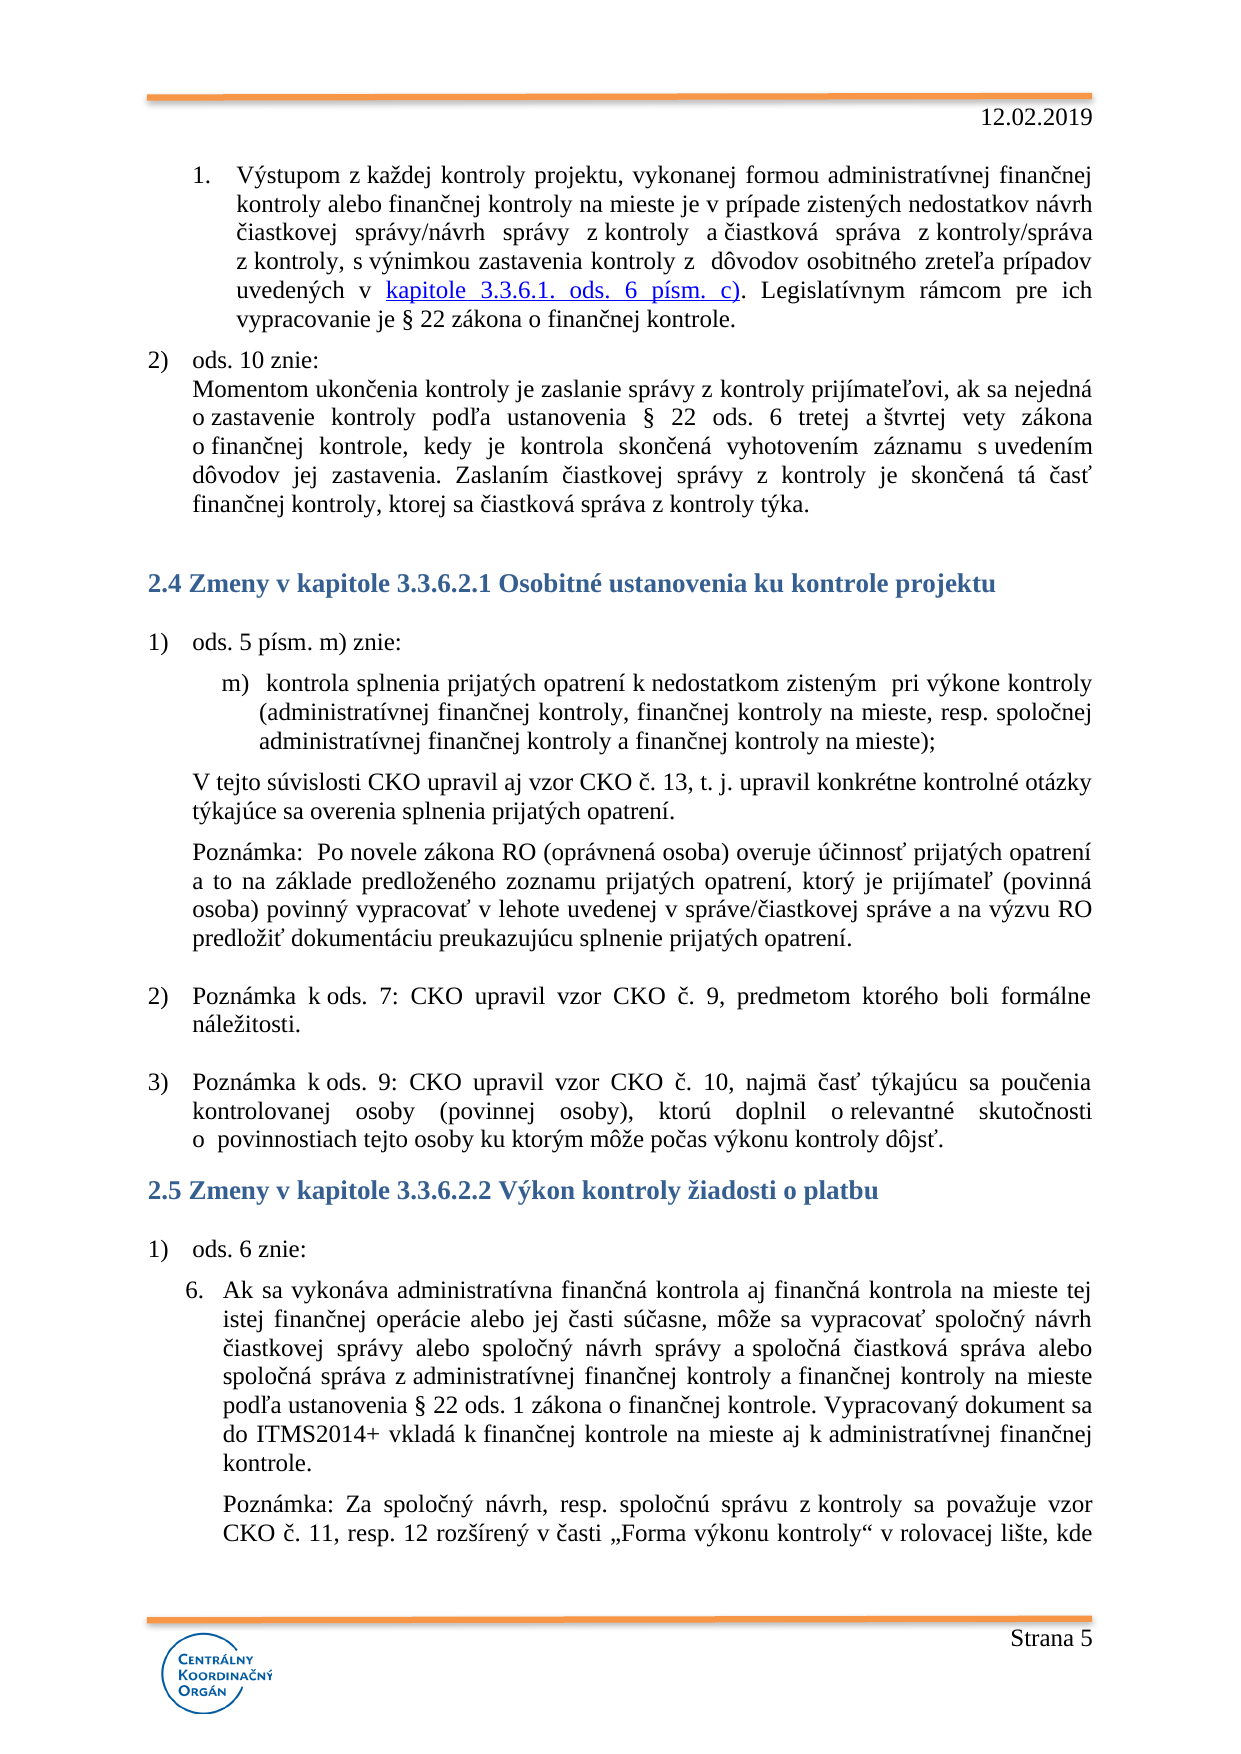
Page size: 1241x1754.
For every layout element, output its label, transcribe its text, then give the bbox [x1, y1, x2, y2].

text 2.5 Zmeny v kapitole 3.3.6.2.2 Výkon kontroly žiadosti o platbu [148, 1174, 1093, 1205]
list kontrola splnenia prijatých opatrení k nedostatkom zisteným pri výkone kontroly (administratívnej finančnej kontroly, finančnej kontroly na mieste, resp. spoločnej administratívnej finančnej kontroly a finančnej kontroly na mieste); [221, 668, 1093, 754]
text 2) Poznámka k ods. 7: CKO upravil vzor CKO č. 9, predmetom ktorého boli formálne náležitosti. [148, 981, 1093, 1038]
list Ak sa vykonáva administratívna finančná kontrola aj finančná kontrola na mieste tej istej finančnej operácie alebo jej časti súčasne, môže sa vypracovať spoločný návrh čiastkovej správy alebo spoločný návrh správy a spoločná čiastková správa alebo spoločná správa z administratívnej finančnej kontroly a finančnej kontroly na mieste podľa ustanovenia § 22 ods. 1 zákona o finančnej kontrole. Vypracovaný dokument sa do ITMS2014+ vkladá k finančnej kontrole na mieste aj k administratívnej finančnej kontrole. [185, 1275, 1093, 1476]
picture [159, 1631, 272, 1713]
text V tejto súvislosti CKO upravil aj vzor CKO č. 13, t. j. upravil konkrétne kontrolné otázky týkajúce sa overenia splnenia prijatých opatrení. [192, 767, 1093, 824]
text 1) ods. 6 znie: [148, 1234, 1093, 1263]
text 2) ods. 10 znie: [148, 345, 1093, 374]
text Poznámka: Po novele zákona RO (oprávnená osoba) overuje účinnosť prijatých opatrení a to na základe predloženého zoznamu prijatých opatrení, ktorý je prijímateľ (povinná osoba) povinný vypracovať v lehote uvedenej v správe/čiastkovej správe a na výzvu RO predložiť dokumentáciu preukazujúcu splnenie prijatých opatrení. [148, 837, 1093, 952]
text 1) ods. 5 písm. m) znie: [148, 627, 1093, 656]
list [223, 1489, 1093, 1546]
list Výstupom z každej kontroly projektu, vykonanej formou administratívnej finančnej kontroly alebo finančnej kontroly na mieste je v prípade zistených nedostatkov návrh čiastkovej správy/návrh správy z kontroly a čiastková správa z kontroly/správa z kontroly, s výnimkou zastavenia kontroly z dôvodov osobitného zreteľa prípadov uvedených v kapitole 3.3.6.1. ods. 6 písm. c). Legislatívnym rámcom pre ich vypracovanie je § 22 zákona o finančnej kontrole. [192, 160, 1093, 332]
text 2.4 Zmeny v kapitole 3.3.6.2.1 Osobitné ustanovenia ku kontrole projektu [148, 567, 1093, 598]
text 3) Poznámka k ods. 9: CKO upravil vzor CKO č. 10, najmä časť týkajúcu sa poučenia kontrolovanej osoby (povinnej osoby), ktorú doplnil o relevantné skutočnosti o povinnostiach tejto osoby ku ktorým môže počas výkonu kontroly dôjsť. [148, 1067, 1093, 1153]
text Momentom ukončenia kontroly je zaslanie správy z kontroly prijímateľovi, ak sa nejedná o zastavenie kontroly podľa ustanovenia § 22 ods. 6 tretej a štvrtej vety zákona o finančnej kontrole, kedy je kontrola skončená vyhotovením záznamu s uvedením dôvodov jej zastavenia. Zaslaním čiastkovej správy z kontroly je skončená tá časť finančnej kontroly, ktorej sa čiastková správa z kontroly týka. [148, 374, 1093, 517]
